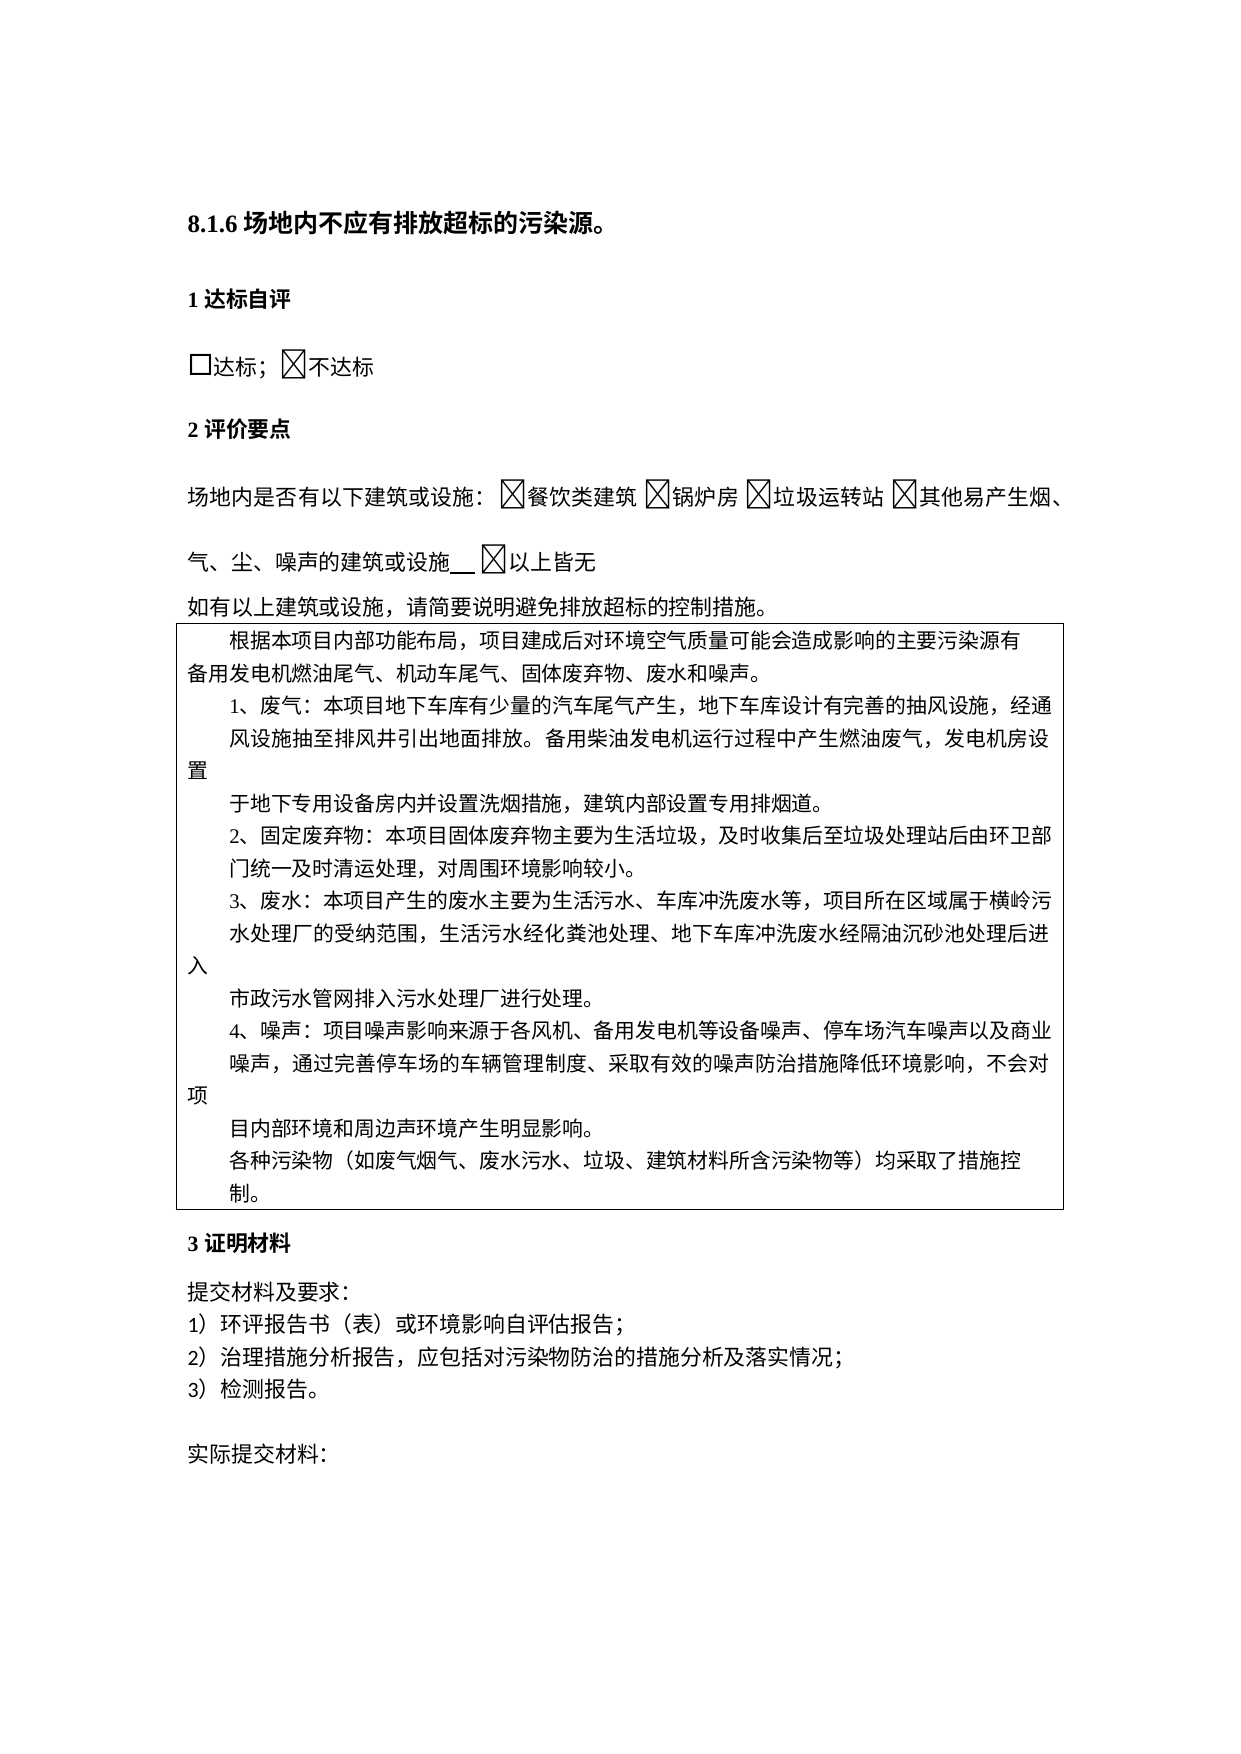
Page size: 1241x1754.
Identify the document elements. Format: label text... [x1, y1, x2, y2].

text 如有以上建筑或设施，请简要说明避免排放超标的控制措施。 [187, 590, 1053, 622]
text 1）环评报告书（表）或环境影响自评估报告； [187, 1307, 1053, 1339]
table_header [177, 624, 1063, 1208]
text 2 评价要点 [187, 411, 1053, 444]
subtitle 8.1.6 场地内不应有排放超标的污染源。 [187, 189, 1053, 254]
text 实际提交材料： [187, 1437, 1053, 1469]
text 2）治理措施分析报告，应包括对污染物防治的措施分析及落实情况； [187, 1339, 1053, 1372]
text 场地内是否有以下建筑或设施：餐饮类建筑 锅炉房 垃圾运转站 其他易产生烟、气、尘、噪声的建筑或设施 以上皆无 [187, 460, 1053, 590]
text 提交材料及要求： [187, 1274, 1053, 1307]
text 达标；不达标 [187, 330, 1053, 395]
text 3）检测报告。 [187, 1372, 1053, 1404]
text 1 达标自评 [187, 281, 1053, 314]
text 3 证明材料 [187, 1226, 1053, 1258]
